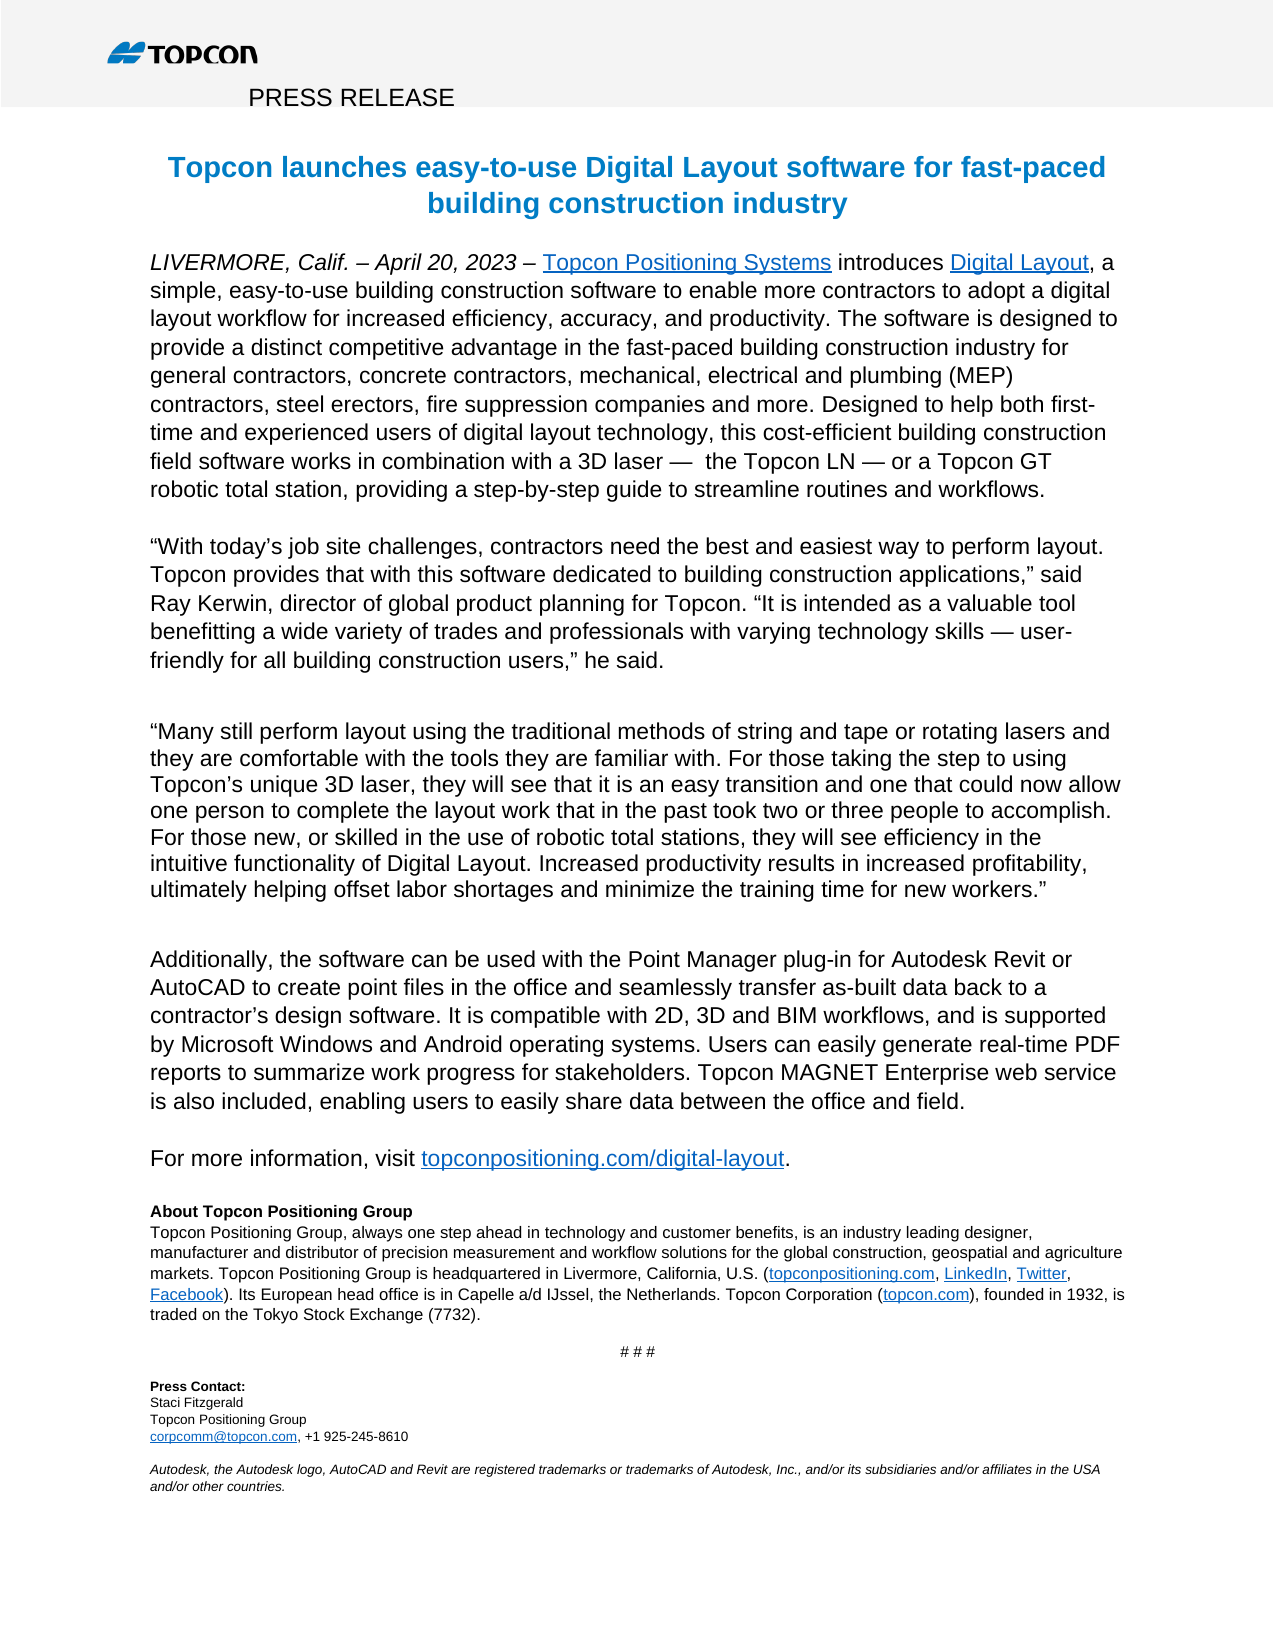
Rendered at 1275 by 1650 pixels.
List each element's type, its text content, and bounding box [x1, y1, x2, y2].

text Additionally, the software can be used with the Point Manager plug-in for Autodesk Revit or AutoCAD to create point files in the office and seamlessly transfer as-built data back to a contractor’s design software. It is compatible with 2D, 3D and BIM workflows, and is supported by Microsoft Windows and Android operating systems. Users can easily generate real-time PDF reports to summarize work progress for stakeholders. Topcon MAGNET Enterprise web service is also included, enabling users to easily share data between the office and field. [150, 946, 1125, 1114]
text Topcon launches easy-to-use Digital Layout software for fast-paced building construction industry [150, 150, 1125, 220]
text LIVERMORE, Calif. – April 20, 2023 – Topcon Positioning Systems introduces Digital Layout, a simple, easy-to-use building construction software to enable more contractors to adopt a digital layout workflow for increased efficiency, accuracy, and productivity. The software is designed to provide a distinct competitive advantage in the fast-paced building construction industry for general contractors, concrete contractors, mechanical, electrical and plumbing (MEP) contractors, steel erectors, fire suppression companies and more. Designed to help both first-time and experienced users of digital layout technology, this cost-efficient building construction field software works in combination with a 3D laser — the Topcon LN — or a Topcon GT robotic total station, providing a step-by-step guide to streamline routines and workflows. [150, 248, 1125, 502]
text For more information, visit topconpositioning.com/digital-layout. [150, 1145, 1125, 1171]
text Autodesk, the Autodesk logo, AutoCAD and Revit are registered trademarks or trademarks of Autodesk, Inc., and/or its subsidiaries and/or affiliates in the USA and/or other countries. [150, 1462, 1125, 1494]
text Press Contact: Staci Fitzgerald Topcon Positioning Group corpcomm@topcon.com, +1 925-245-8610 [150, 1378, 1125, 1444]
text “Many still perform layout using the traditional methods of string and tape or rotating lasers and they are comfortable with the tools they are familiar with. For those taking the step to using Topcon’s unique 3D laser, they will see that it is an easy transition and one that could now allow one person to complete the layout work that in the past took two or three people to accomplish. For those new, or skilled in the use of robotic total stations, they will see efficiency in the intuitive functionality of Digital Layout. Increased productivity results in increased profitability, ultimately helping offset labor shortages and minimize the training time for new workers.” [150, 718, 1125, 903]
text # # # [150, 1342, 1125, 1360]
text “With today’s job site challenges, contractors need the best and easiest way to perform layout. Topcon provides that with this software dedicated to building construction applications,” said Ray Kerwin, director of global product planning for Topcon. “It is intended as a valuable tool benefitting a wide variety of trades and professionals with varying technology skills — user-friendly for all building construction users,” he said. [150, 533, 1125, 673]
text About Topcon Positioning Group Topcon Positioning Group, always one step ahead in technology and customer benefits, is an industry leading designer, manufacturer and distributor of precision measurement and workflow solutions for the global construction, geospatial and agriculture markets. Topcon Positioning Group is headquartered in Livermore, California, U.S. (topconpositioning.com, LinkedIn, Twitter, Facebook). Its European head office is in Capelle a/d IJssel, the Netherlands. Topcon Corporation (topcon.com), founded in 1932, is traded on the Tokyo Stock Exchange (7732). [150, 1202, 1125, 1324]
picture [107, 41, 258, 64]
